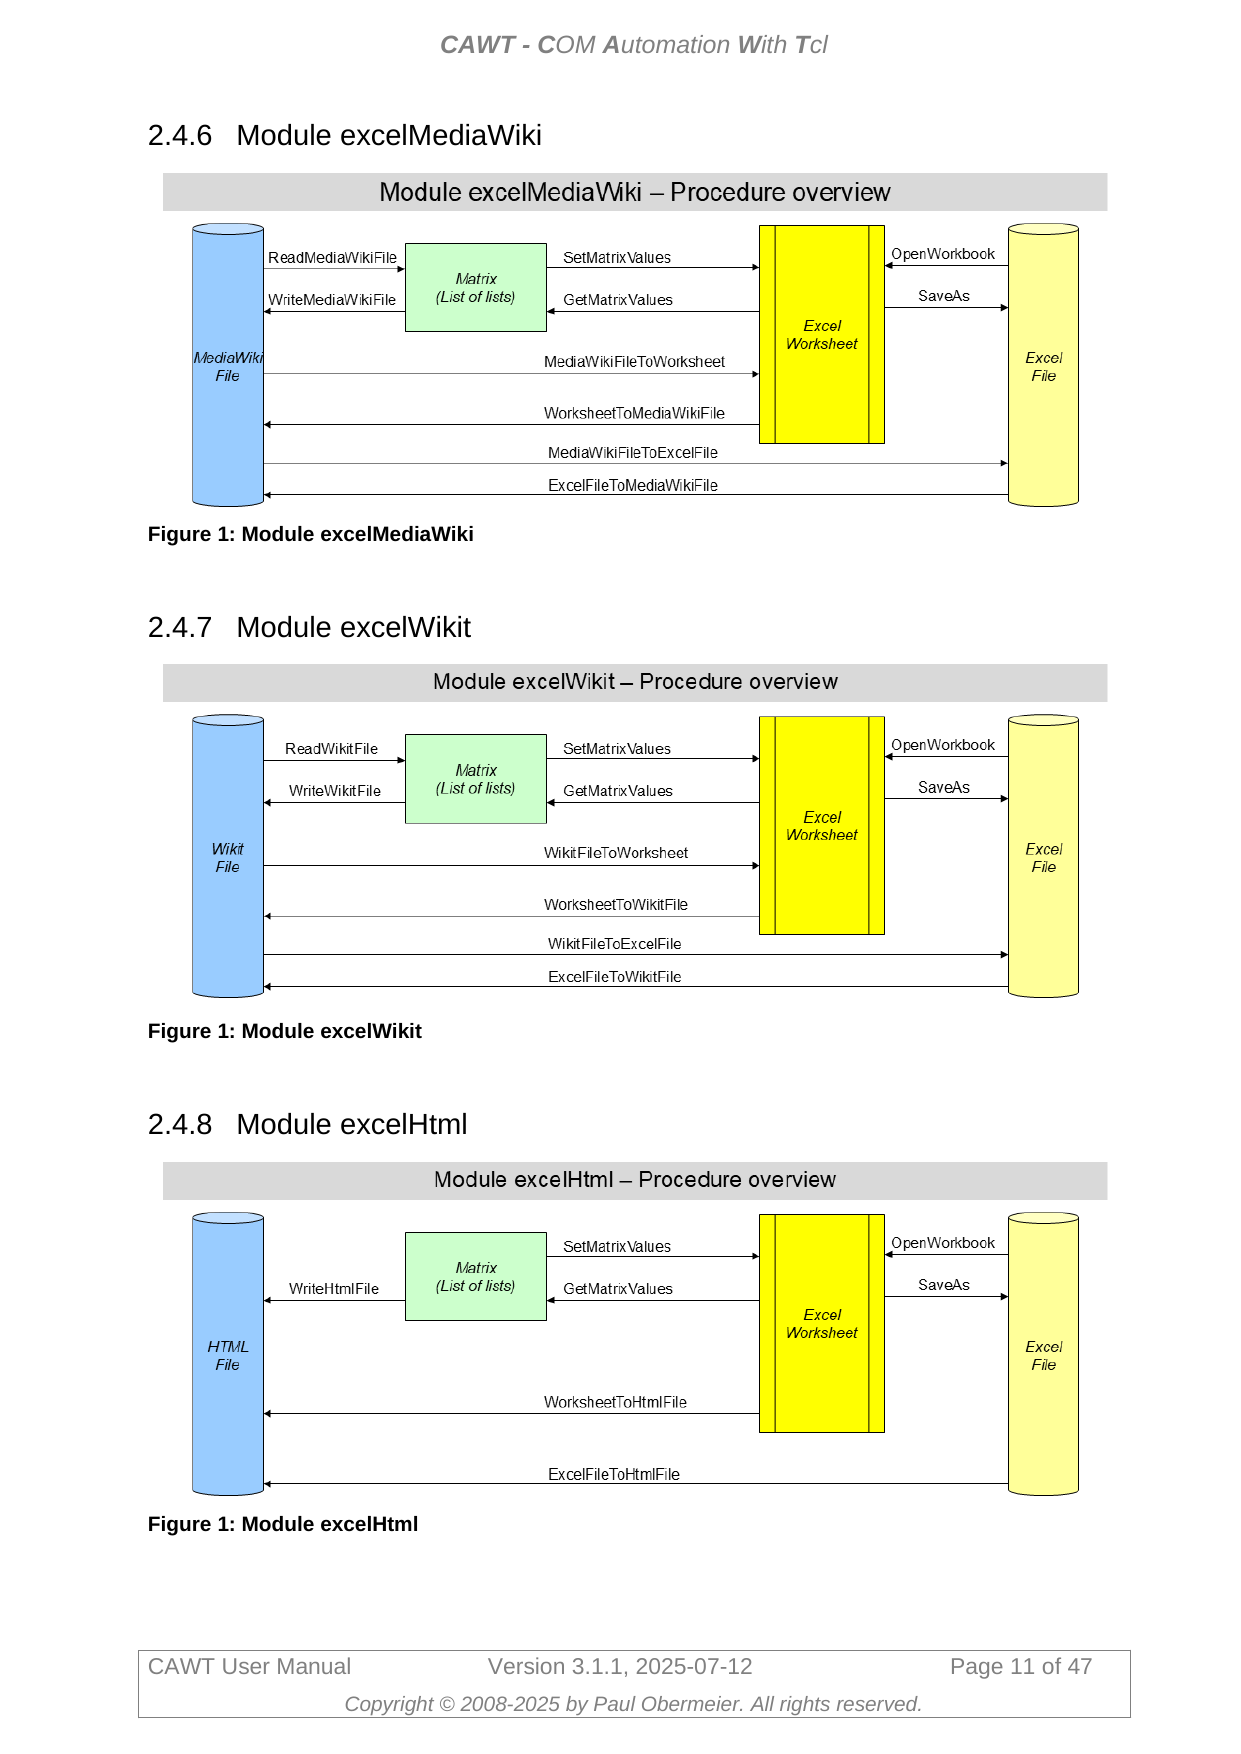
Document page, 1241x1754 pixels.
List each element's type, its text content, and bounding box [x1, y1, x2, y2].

picture [147, 656, 1123, 1007]
subtitle Module excelMediaWiki [148, 118, 1063, 152]
subtitle Module excelHtml [148, 1107, 1063, 1141]
text Figure 9: Module excelHtml [148, 1512, 1122, 1536]
picture [147, 1153, 1123, 1500]
picture [147, 164, 1123, 510]
subtitle Module excelWikit [148, 610, 1063, 643]
text Figure 7: Module excelMediaWiki [148, 522, 1122, 546]
text Figure 8: Module excelWikit [148, 1019, 1122, 1043]
